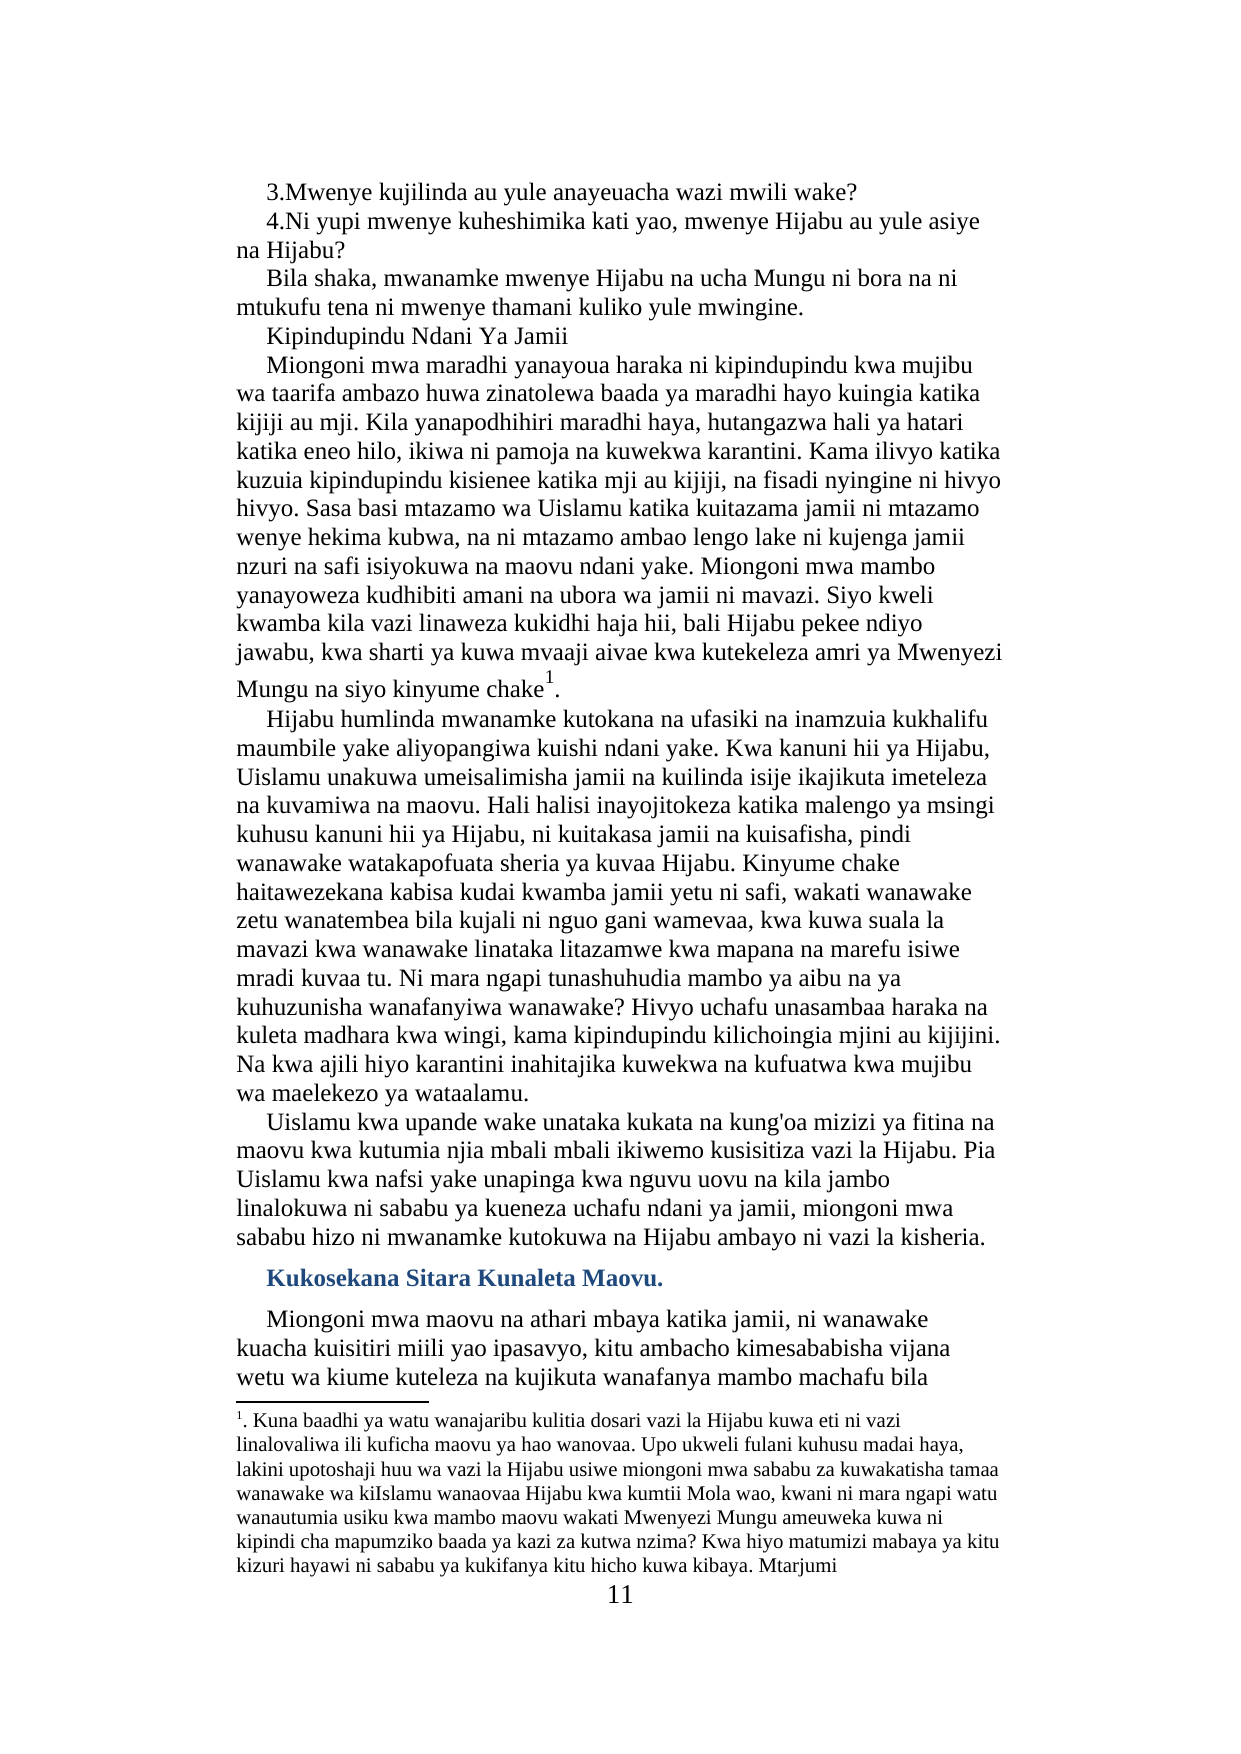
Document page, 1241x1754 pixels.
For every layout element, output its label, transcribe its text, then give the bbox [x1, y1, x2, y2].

text 4.Ni yupi mwenye kuheshimika kati yao, mwenye Hijabu au yule asiye na Hijabu? [236, 206, 1004, 263]
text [236, 1304, 1004, 1391]
text Miongoni mwa maradhi yanayoua haraka ni kipindupindu kwa mujibu wa taarifa ambazo huwa zinatolewa baada ya maradhi hayo kuingia katika kijiji au mji. Kila yanapodhihiri maradhi haya, hutangazwa hali ya hatari katika eneo hilo, ikiwa ni pamoja na kuwekwa karantini. Kama ilivyo katika kuzuia kipindupindu kisienee katika mji au kijiji, na fisadi nyingine ni hivyo hivyo. Sasa basi mtazamo wa Uislamu katika kuitazama jamii ni mtazamo wenye hekima kubwa, na ni mtazamo ambao lengo lake ni kujenga jamii nzuri na safi isiyokuwa na maovu ndani yake. Miongoni mwa mambo yanayoweza kudhibiti amani na ubora wa jamii ni mavazi. Siyo kweli kwamba kila vazi linaweza kukidhi haja hii, bali Hijabu pekee ndiyo jawabu, kwa sharti ya kuwa mvaaji aivae kwa kutekeleza amri ya Mwenyezi Mungu na siyo kinyume chake. [236, 350, 1004, 704]
text Kipindupindu Ndani Ya Jamii [236, 321, 1004, 350]
text Hijabu humlinda mwanamke kutokana na ufasiki na inamzuia kukhalifu maumbile yake aliyopangiwa kuishi ndani yake. Kwa kanuni hii ya Hijabu, Uislamu unakuwa umeisalimisha jamii na kuilinda isije ikajikuta imeteleza na kuvamiwa na maovu. Hali halisi inayojitokeza katika malengo ya msingi kuhusu kanuni hii ya Hijabu, ni kuitakasa jamii na kuisafisha, pindi wanawake watakapofuata sheria ya kuvaa Hijabu. Kinyume chake haitawezekana kabisa kudai kwamba jamii yetu ni safi, wakati wanawake zetu wanatembea bila kujali ni nguo gani wamevaa, kwa kuwa suala la mavazi kwa wanawake linataka litazamwe kwa mapana na marefu isiwe mradi kuvaa tu. Ni mara ngapi tunashuhudia mambo ya aibu na ya kuhuzunisha wanafanyiwa wanawake? Hivyo uchafu unasambaa haraka na kuleta madhara kwa wingi, kama kipindupindu kilichoingia mjini au kijijini. Na kwa ajili hiyo karantini inahitajika kuwekwa na kufuatwa kwa mujibu wa maelekezo ya wataalamu. [236, 704, 1004, 1107]
subtitle Kukosekana Sitara Kunaleta Maovu. [236, 1263, 1004, 1292]
text 3.Mwenye kujilinda au yule anayeuacha wazi mwili wake? [236, 177, 1004, 206]
text Uislamu kwa upande wake unataka kukata na kung'oa mizizi ya fitina na maovu kwa kutumia njia mbali mbali ikiwemo kusisitiza vazi la Hijabu. Pia Uislamu kwa nafsi yake unapinga kwa nguvu uovu na kila jambo linalokuwa ni sababu ya kueneza uchafu ndani ya jamii, miongoni mwa sababu hizo ni mwanamke kutokuwa na Hijabu ambayo ni vazi la kisheria. [236, 1107, 1004, 1251]
text Bila shaka, mwanamke mwenye Hijabu na ucha Mungu ni bora na ni mtukufu tena ni mwenye thamani kuliko yule mwingine. [236, 263, 1004, 321]
